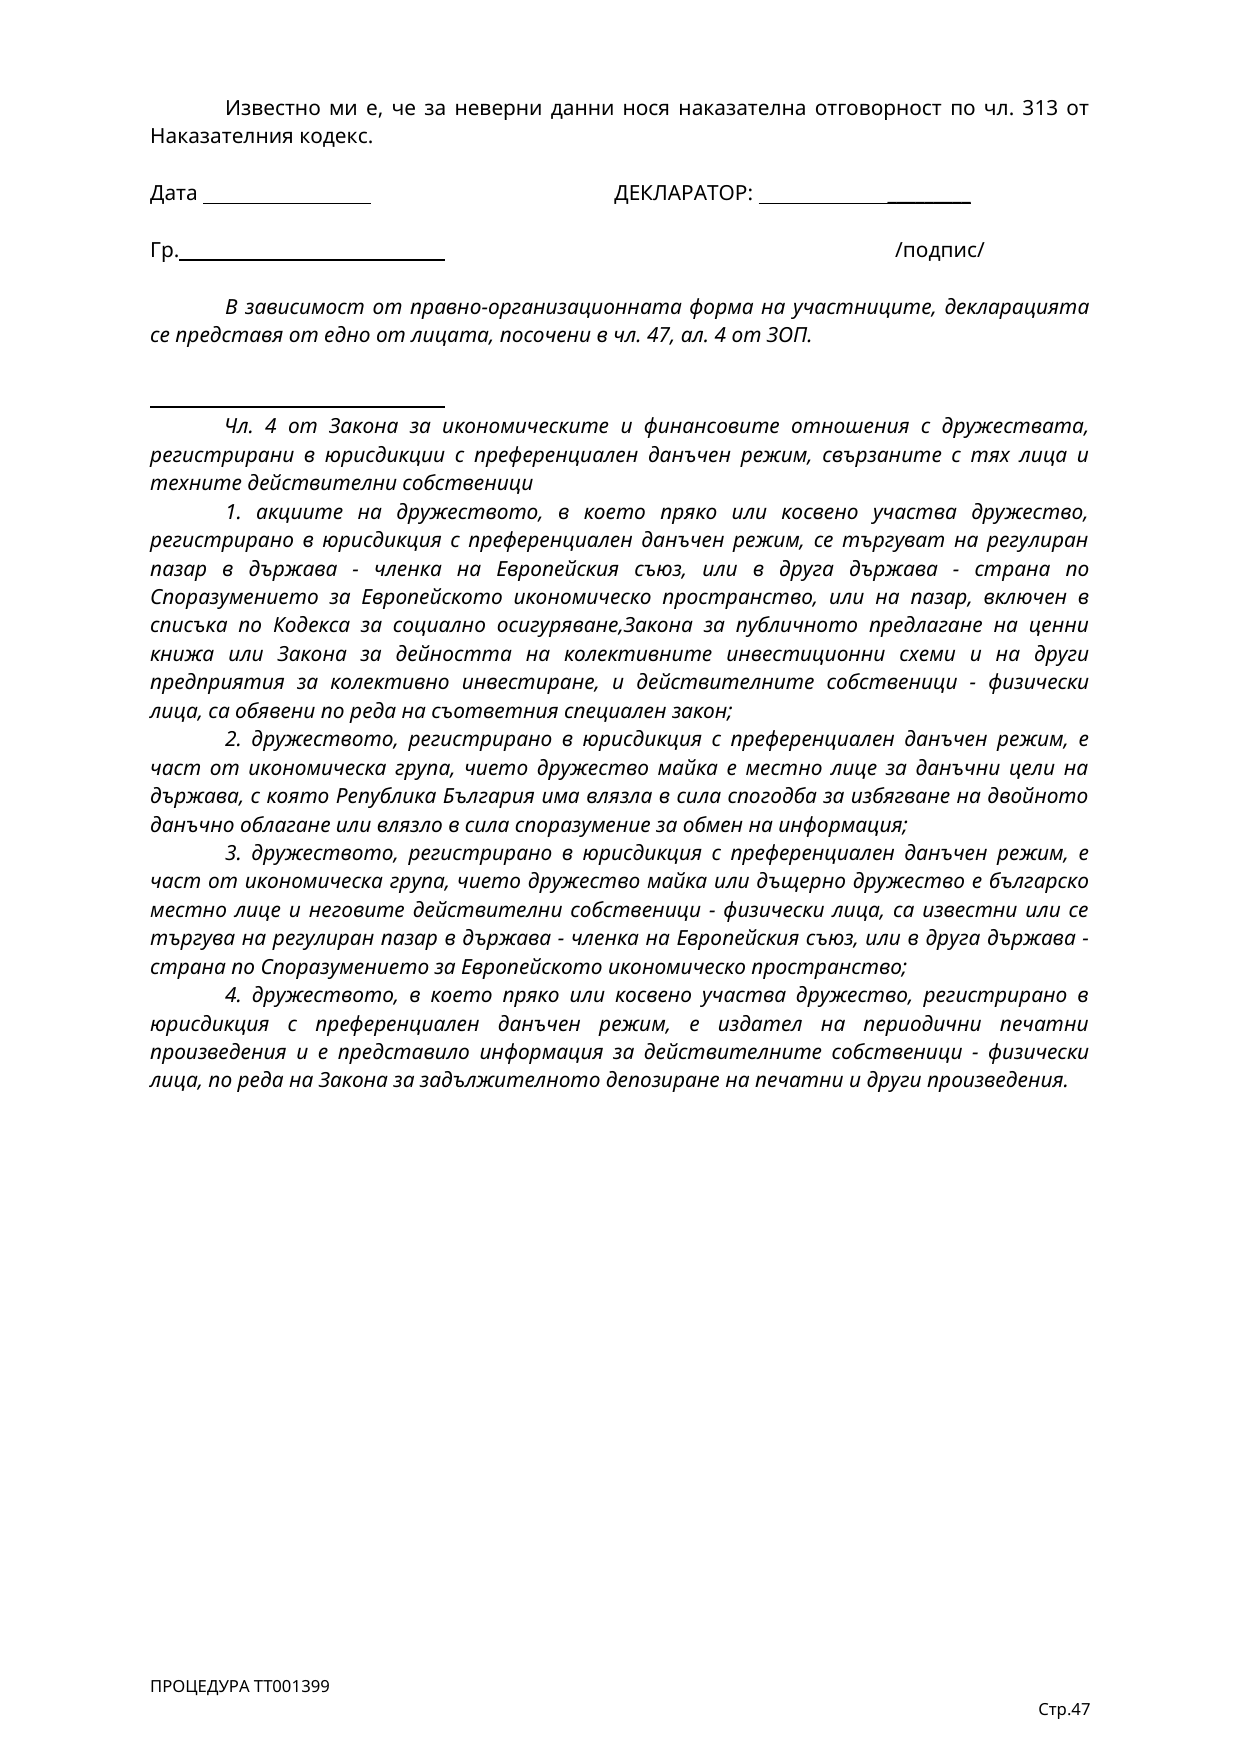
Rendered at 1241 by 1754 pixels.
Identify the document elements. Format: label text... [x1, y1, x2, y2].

text 4. дружеството, в което пряко или косвено участва дружество, регистрирано в юрисдикция с преференциален данъчен режим, е издател на периодични печатни произведения и е представило информация за действителните собственици - физически лица, по реда на Закона за задължителното депозиране на печатни и други произведения. [150, 980, 1090, 1094]
text Дата ДЕКЛАРАТОР: _________ [150, 178, 1090, 207]
text 2. дружеството, регистрирано в юрисдикция с преференциален данъчен режим, е част от икономическа група, чието дружество майка е местно лице за данъчни цели на държава, с която Република България има влязла в сила спогодба за избягване на двойното данъчно облагане или влязло в сила споразумение за обмен на информация; [150, 724, 1090, 838]
text Чл. 4 от Закона за икономическите и финансовите отношения с дружествата, регистрирани в юрисдикции с преференциален данъчен режим, свързаните с тях лица и техните действителни собственици [150, 412, 1090, 497]
text Гр. /подпис/ [150, 235, 1090, 264]
text 3. дружеството, регистрирано в юрисдикция с преференциален данъчен режим, е част от икономическа група, чието дружество майка или дъщерно дружество е българско местно лице и неговите действителни собственици - физически лица, са известни или се търгува на регулиран пазар в държава - членка на Европейския съюз, или в друга държава - страна по Споразумението за Европейското икономическо пространство; [150, 838, 1090, 980]
text Известно ми е, че за неверни данни нося наказателна отговорност по чл. 313 от Наказателния кодекс. [150, 93, 1090, 150]
text 1. акциите на дружеството, в което пряко или косвено участва дружество, регистрирано в юрисдикция с преференциален данъчен режим, се търгуват на регулиран пазар в държава - членка на Европейския съюз, или в друга държава - страна по Споразумението за Европейското икономическо пространство, или на пазар, включен в списъка по Кодекса за социално осигуряване,Закона за публичното предлагане на ценни книжа или Закона за дейността на колективните инвестиционни схеми и на други предприятия за колективно инвестиране, и действителните собственици - физически лица, са обявени по реда на съответния специален закон; [150, 497, 1090, 724]
text В зависимост от правно-организационната форма на участниците, декларацията се представя от едно от лицата, посочени в чл. 47, ал. 4 от ЗОП. [150, 292, 1090, 349]
